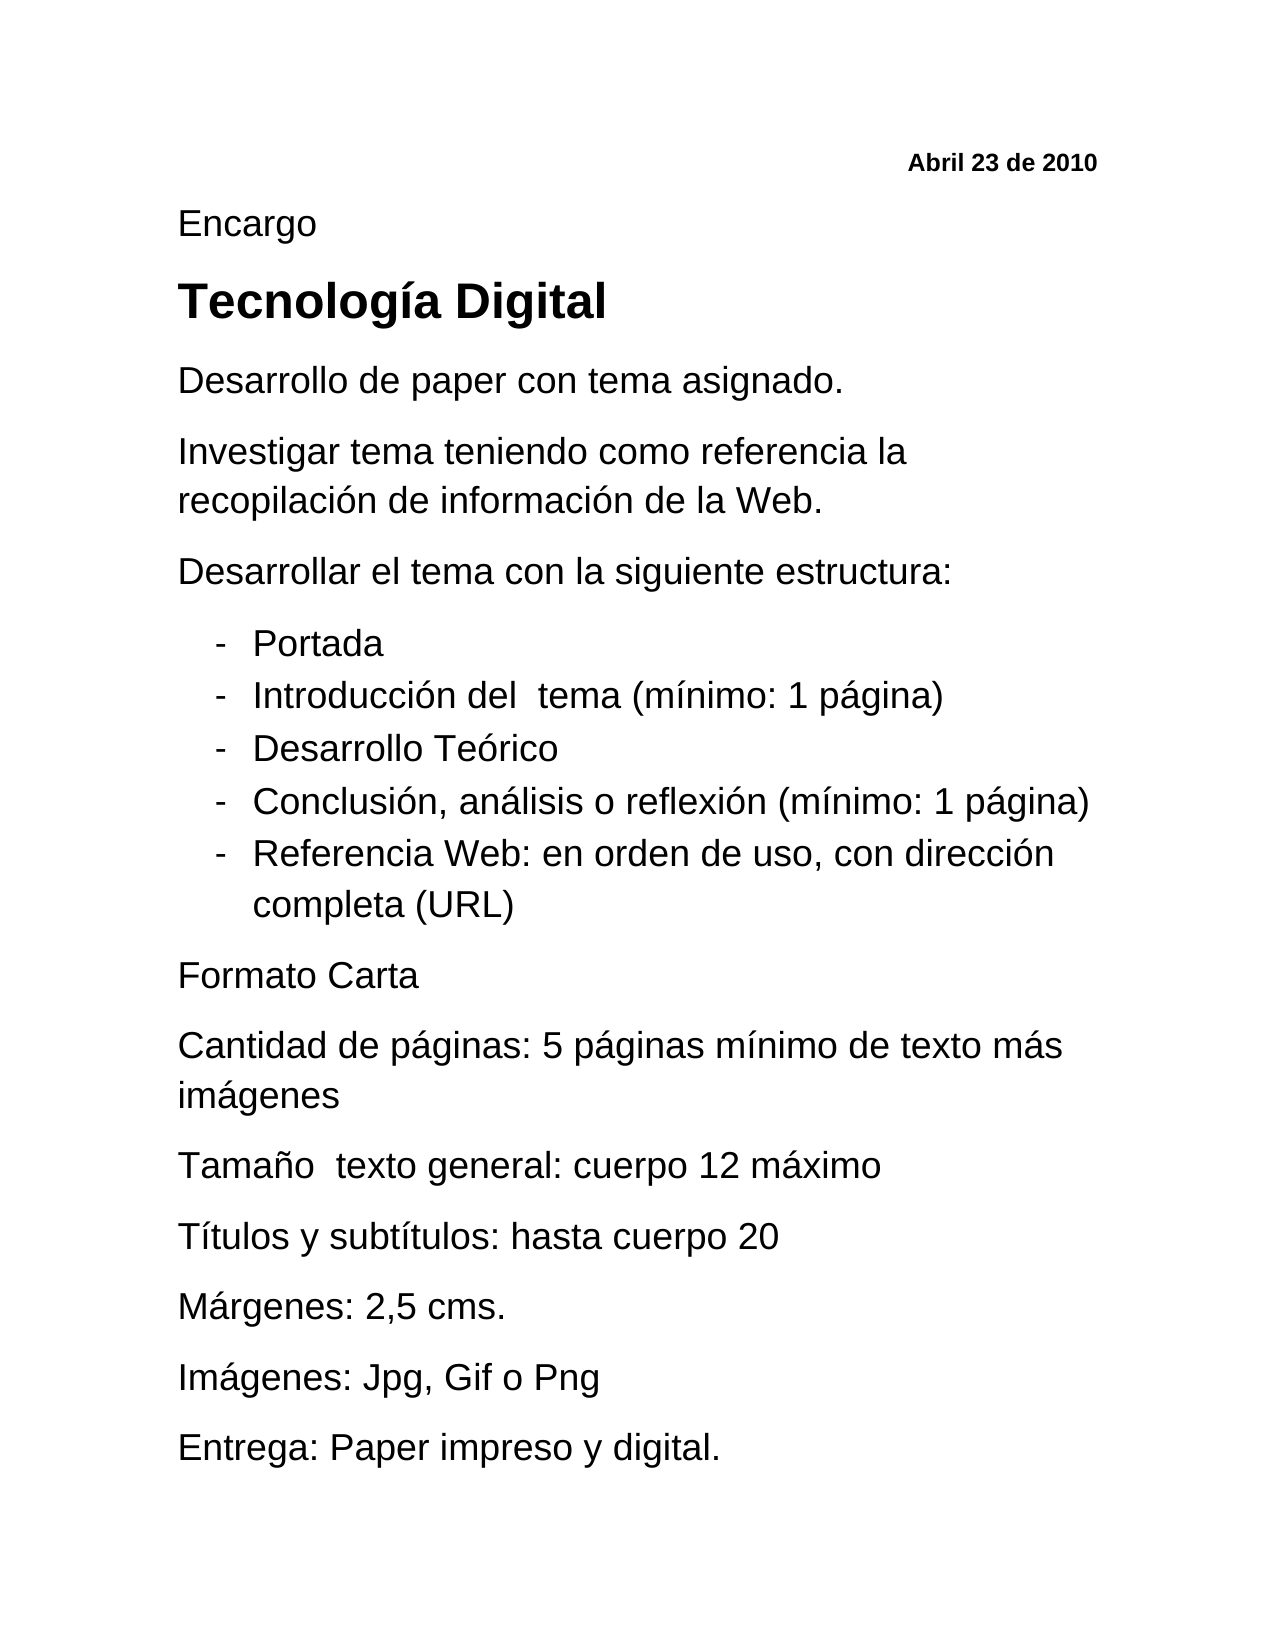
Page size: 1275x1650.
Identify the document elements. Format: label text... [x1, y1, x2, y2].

text Encargo [177, 201, 1098, 244]
list Desarrollo Teórico [215, 725, 1098, 771]
text Tecnología Digital [177, 272, 1098, 329]
text Cantidad de páginas: 5 páginas mínimo de texto más imágenes [177, 1023, 1098, 1116]
text Desarrollo de paper con tema asignado. [177, 359, 1098, 402]
text Imágenes: Jpg, Gif o Png [177, 1355, 1098, 1398]
text Tamaño texto general: cuerpo 12 máximo [177, 1143, 1098, 1187]
text Entrega: Paper impreso y digital. [177, 1425, 1098, 1468]
text Desarrollar el tema con la siguiente estructura: [177, 549, 1098, 592]
list Introducción del tema (mínimo: 1 página) [215, 672, 1098, 718]
list Conclusión, análisis o reflexión (mínimo: 1 página) [215, 778, 1098, 823]
list Portada [215, 619, 1098, 665]
text Títulos y subtítulos: hasta cuerpo 20 [177, 1214, 1098, 1257]
text Abril 23 de 2010 [177, 148, 1098, 176]
text Márgenes: 2,5 cms. [177, 1284, 1098, 1327]
list Referencia Web: en orden de uso, con dirección completa (URL) [215, 830, 1098, 926]
text Investigar tema teniendo como referencia la recopilación de información de la Web. [177, 429, 1098, 522]
text Formato Carta [177, 953, 1098, 996]
